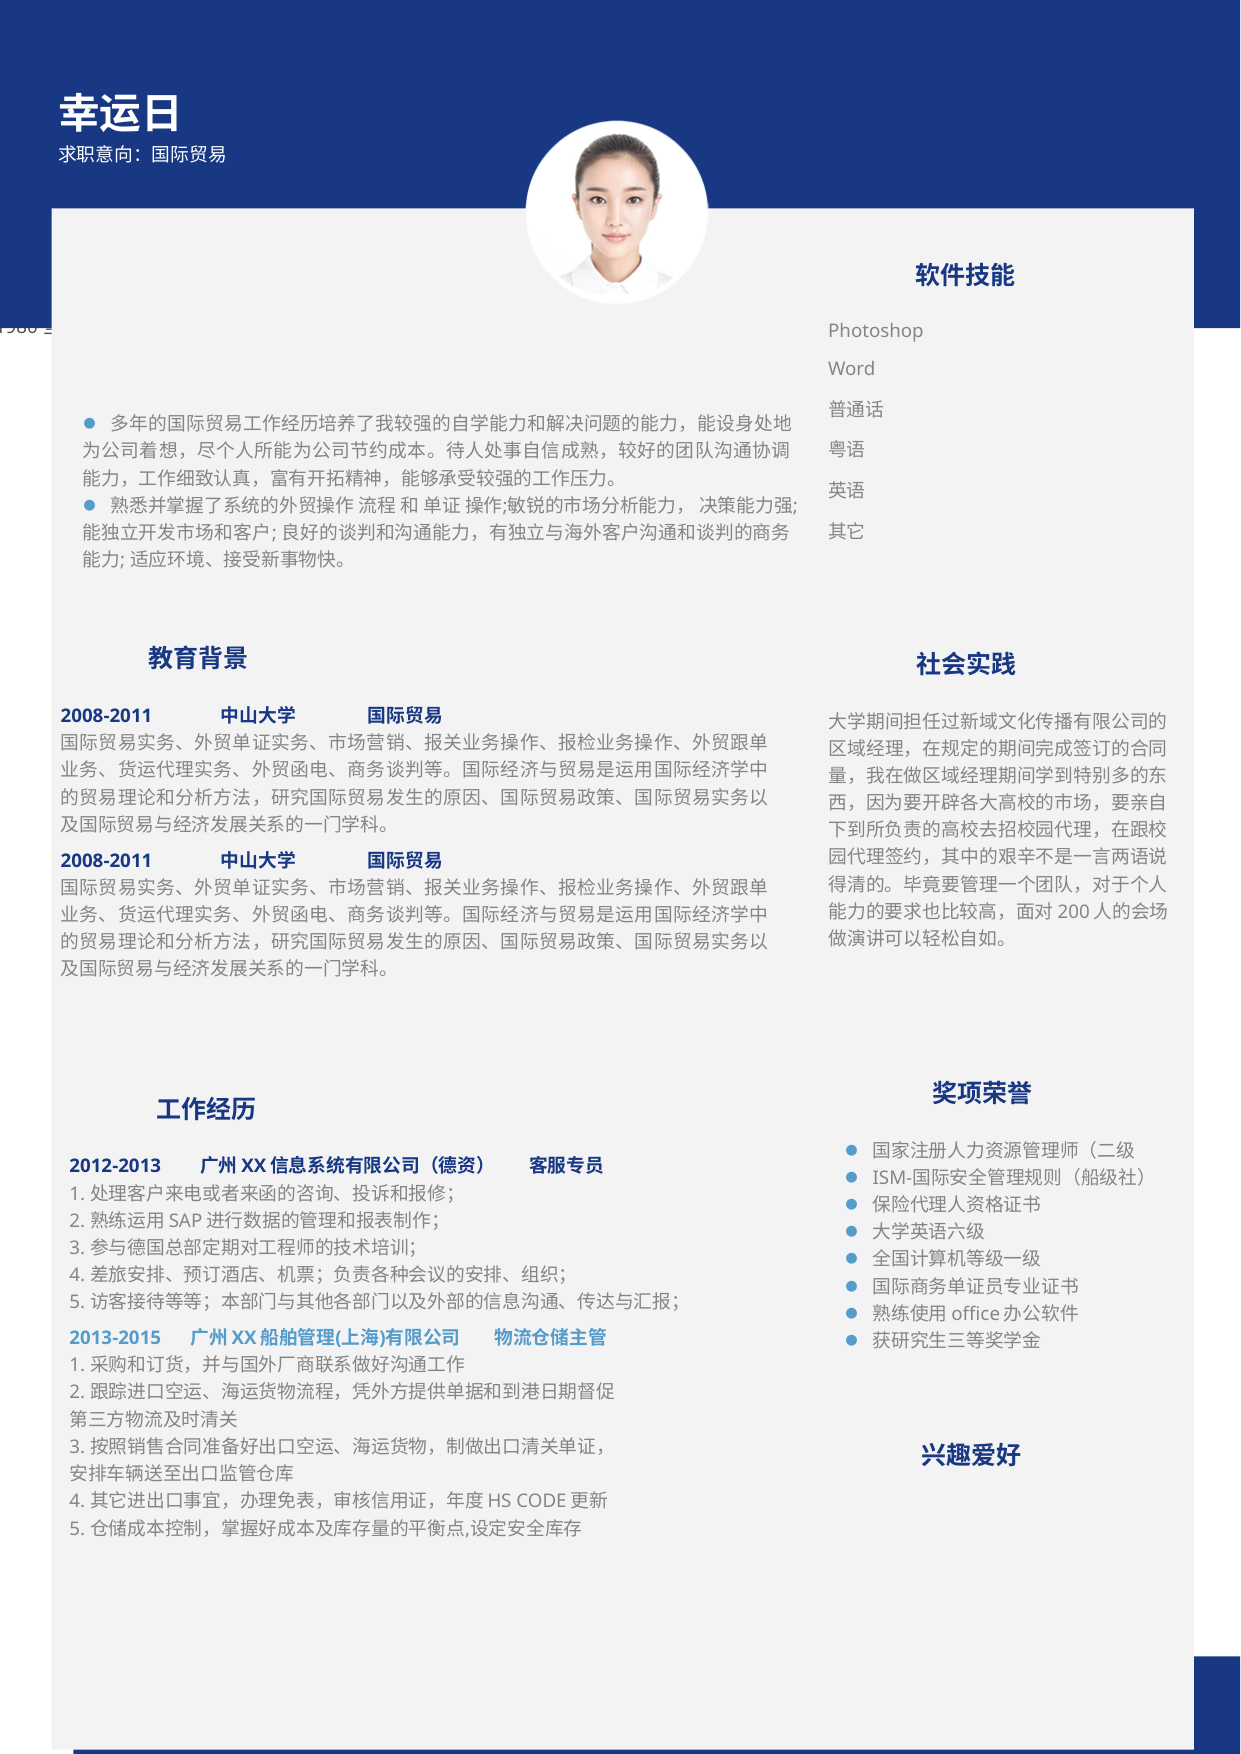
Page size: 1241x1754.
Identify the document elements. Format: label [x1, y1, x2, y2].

picture [517, 112, 718, 313]
